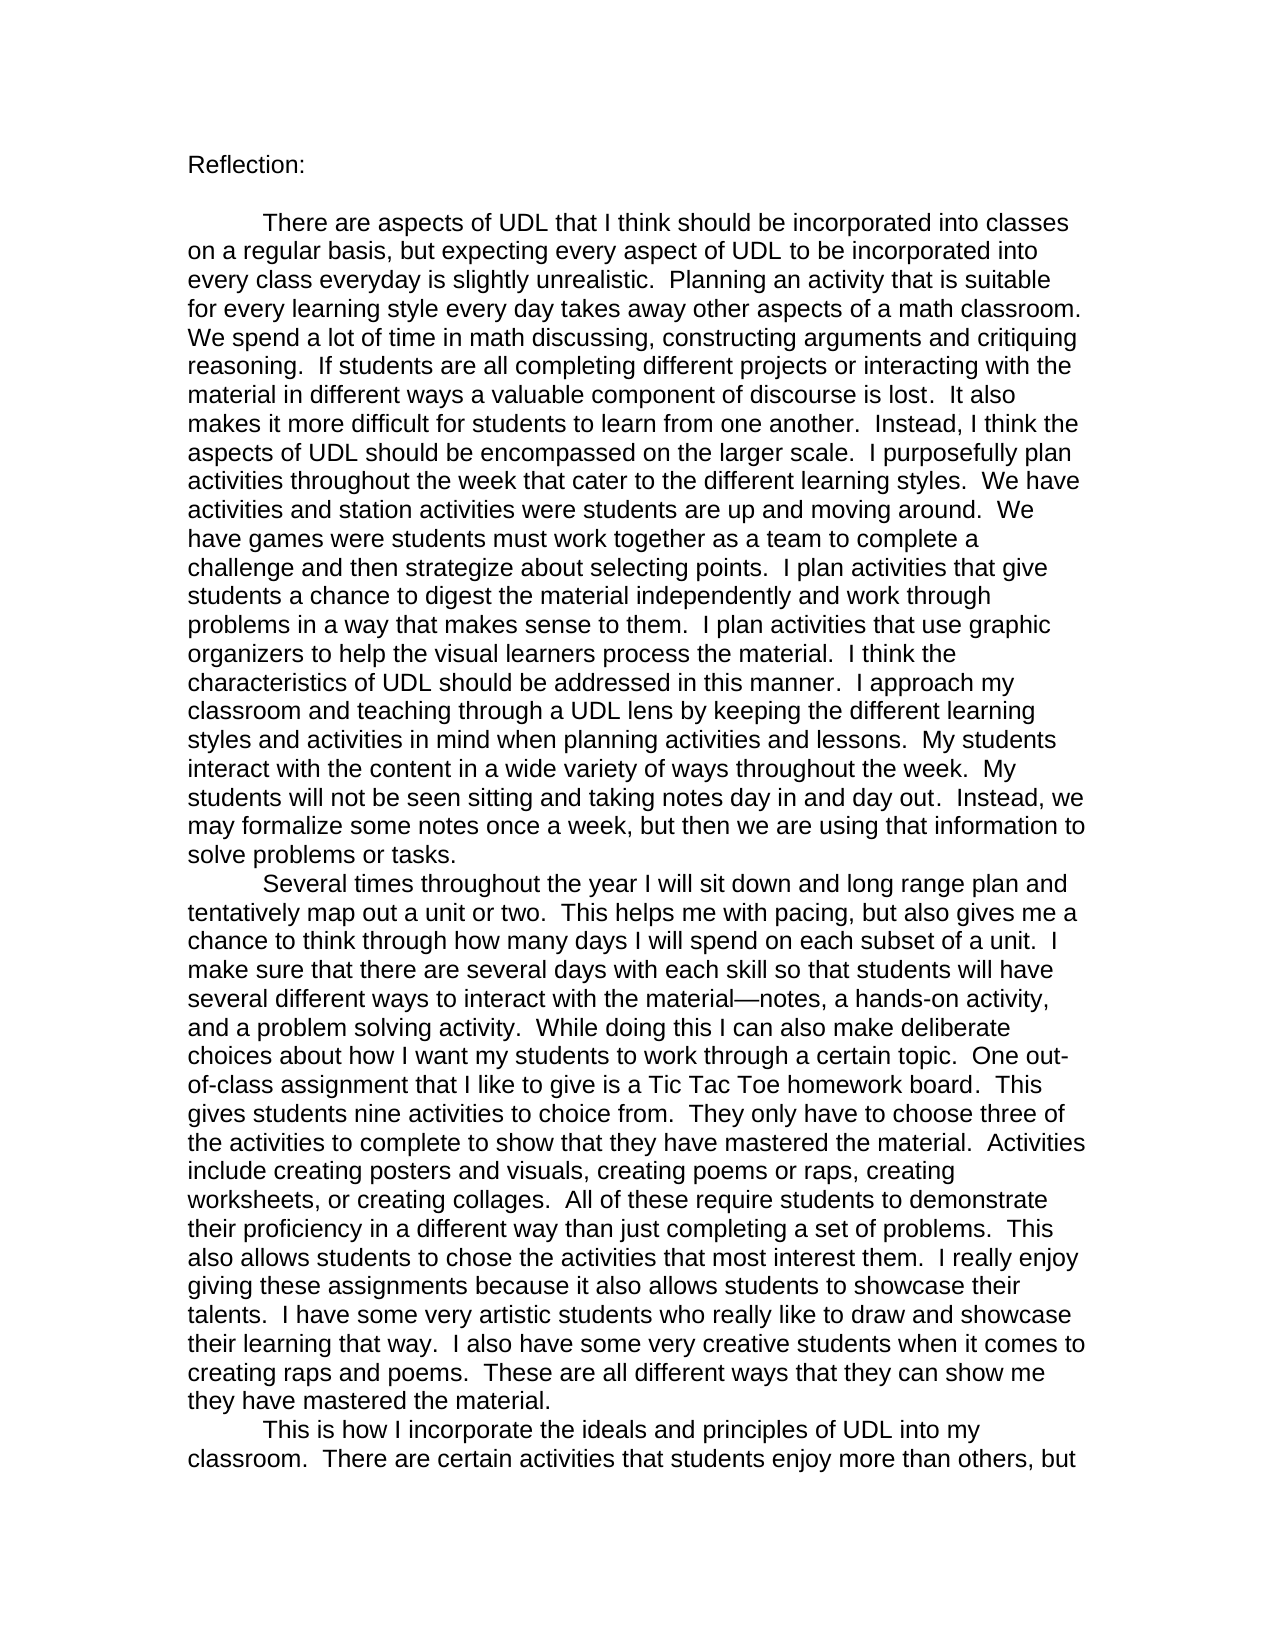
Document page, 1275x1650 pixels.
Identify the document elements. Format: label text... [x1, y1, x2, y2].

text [187, 1415, 1087, 1472]
text Reflection: [187, 150, 1087, 179]
text Several times throughout the year I will sit down and long range plan and tentatively map out a unit or two. This helps me with pacing, but also gives me a chance to think through how many days I will spend on each subset of a unit. I make sure that there are several days with each skill so that students will have several different ways to interact with the material—notes, a hands-on activity, and a problem solving activity. While doing this I can also make deliberate choices about how I want my students to work through a certain topic. One out-of-class assignment that I like to give is a Tic Tac Toe homework board. This gives students nine activities to choice from. They only have to choose three of the activities to complete to show that they have mastered the material. Activities include creating posters and visuals, creating poems or raps, creating worksheets, or creating collages. All of these require students to demonstrate their proficiency in a different way than just completing a set of problems. This also allows students to chose the activities that most interest them. I really enjoy giving these assignments because it also allows students to showcase their talents. I have some very artistic students who really like to draw and showcase their learning that way. I also have some very creative students when it comes to creating raps and poems. These are all different ways that they can show me they have mastered the material. [187, 869, 1087, 1415]
text There are aspects of UDL that I think should be incorporated into classes on a regular basis, but expecting every aspect of UDL to be incorporated into every class everyday is slightly unrealistic. Planning an activity that is suitable for every learning style every day takes away other aspects of a math classroom. We spend a lot of time in math discussing, constructing arguments and critiquing reasoning. If students are all completing different projects or interacting with the material in different ways a valuable component of discourse is lost. It also makes it more difficult for students to learn from one another. Instead, I think the aspects of UDL should be encompassed on the larger scale. I purposefully plan activities throughout the week that cater to the different learning styles. We have activities and station activities were students are up and moving around. We have games were students must work together as a team to complete a challenge and then strategize about selecting points. I plan activities that give students a chance to digest the material independently and work through problems in a way that makes sense to them. I plan activities that use graphic organizers to help the visual learners process the material. I think the characteristics of UDL should be addressed in this manner. I approach my classroom and teaching through a UDL lens by keeping the different learning styles and activities in mind when planning activities and lessons. My students interact with the content in a wide variety of ways throughout the week. My students will not be seen sitting and taking notes day in and day out. Instead, we may formalize some notes once a week, but then we are using that information to solve problems or tasks. [187, 207, 1087, 869]
